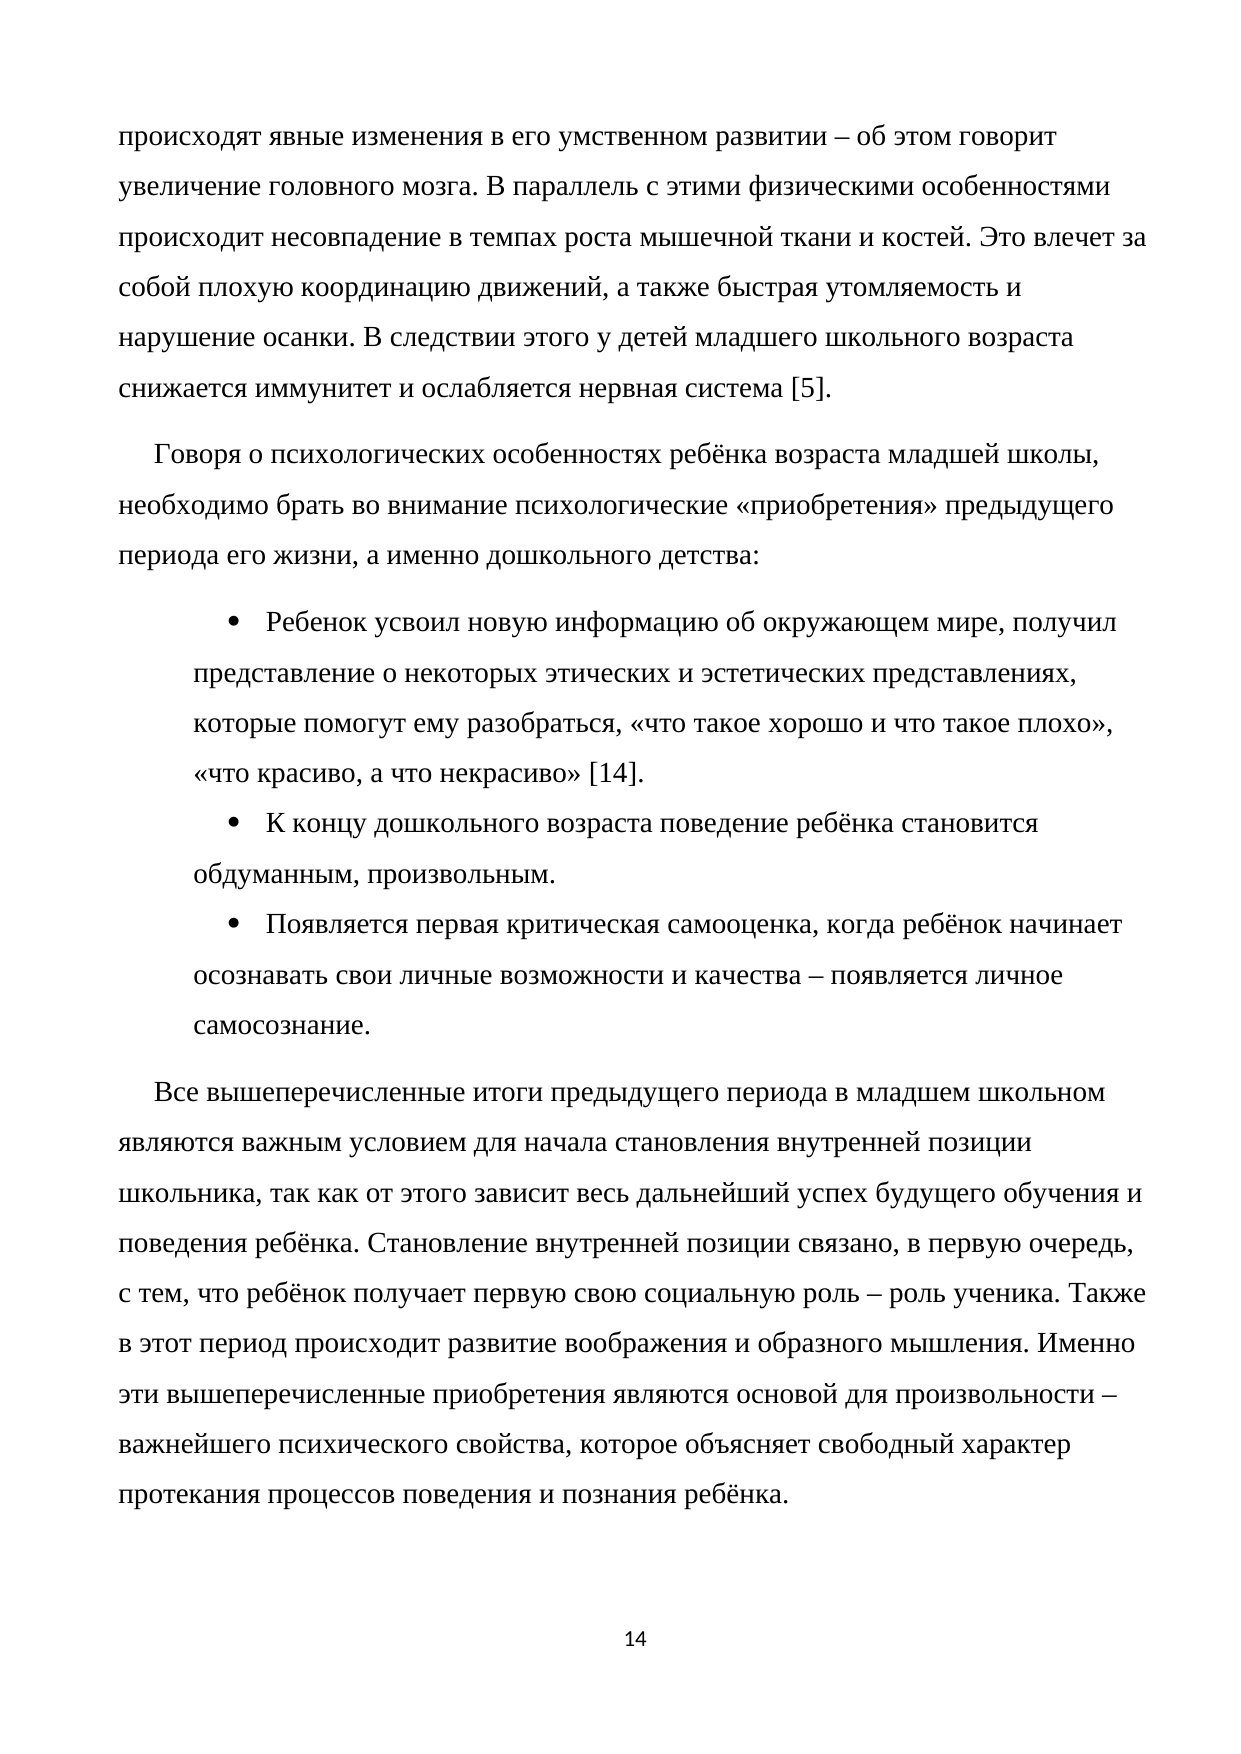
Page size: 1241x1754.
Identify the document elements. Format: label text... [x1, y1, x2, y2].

list Ребенок усвоил новую информацию об окружающем мире, получил представление о некоторых этических и эстетических представлениях, которые помогут ему разобраться, «что такое хорошо и что такое плохо», «что красиво, а что некрасиво» [14]. [193, 604, 1152, 789]
text Говоря о психологических особенностях ребёнка возраста младшей школы, необходимо брать во внимание психологические «приобретения» предыдущего периода его жизни, а именно дошкольного детства: [118, 437, 1152, 571]
text Все вышеперечисленные итоги предыдущего периода в младшем школьном являются важным условием для начала становления внутренней позиции школьника, так как от этого зависит весь дальнейший успех будущего обучения и поведения ребёнка. Становление внутренней позиции связано, в первую очередь, с тем, что ребёнок получает первую свою социальную роль – роль ученика. Также в этот период происходит развитие воображения и образного мышления. Именно эти вышеперечисленные приобретения являются основой для произвольности – важнейшего психического свойства, которое объясняет свободный характер протекания процессов поведения и познания ребёнка. [118, 1074, 1152, 1510]
list Появляется первая критическая самооценка, когда ребёнок начинает осознавать свои личные возможности и качества – появляется личное самосознание. [193, 906, 1152, 1041]
list К концу дошкольного возраста поведение ребёнка становится обдуманным, произвольным. [193, 806, 1152, 889]
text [118, 118, 1152, 403]
